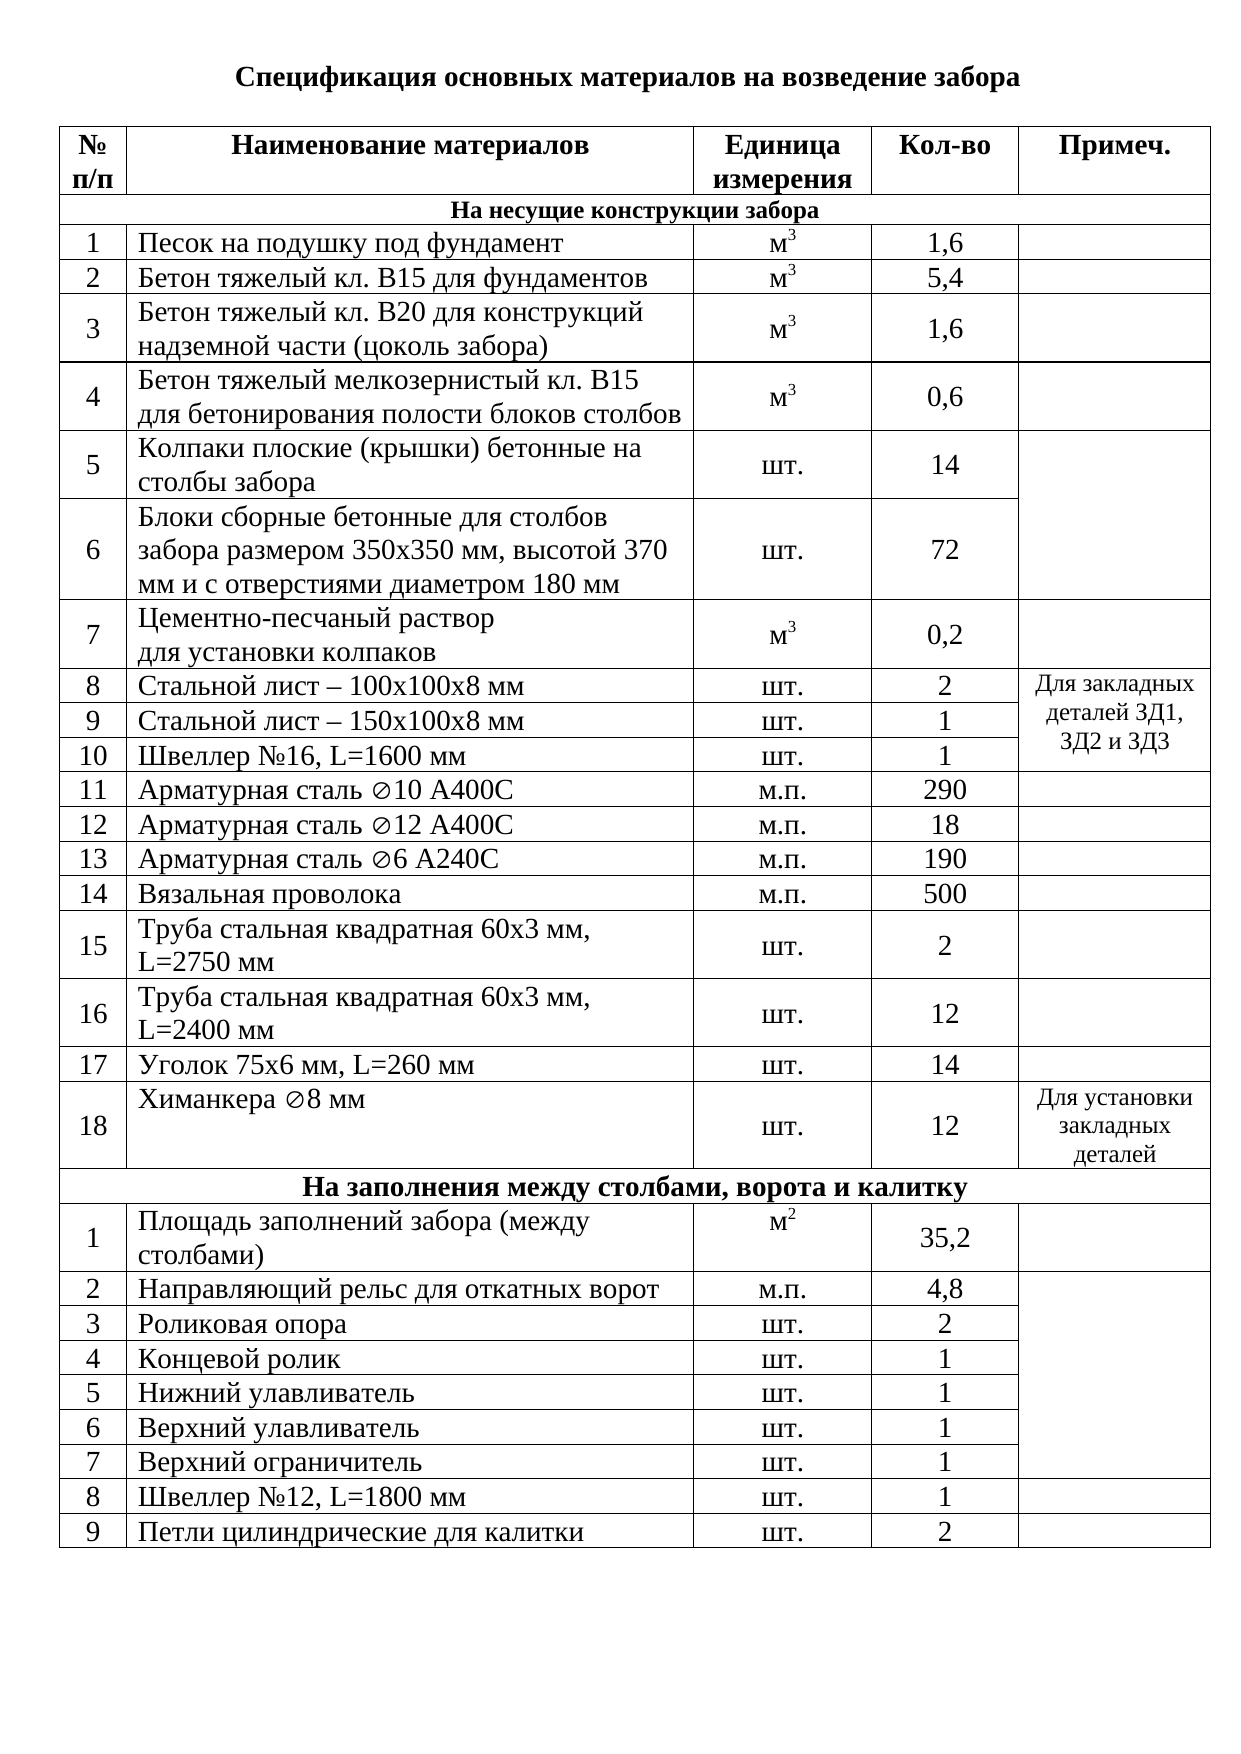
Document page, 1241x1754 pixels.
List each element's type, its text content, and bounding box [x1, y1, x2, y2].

table_cell Труба стальная квадратная 60х3 мм, L=2750 мм [127, 911, 693, 978]
table_cell м2 [694, 1204, 871, 1271]
table_cell 14 [872, 431, 1018, 498]
table_cell шт. [694, 911, 871, 978]
table_cell [1019, 1514, 1210, 1547]
table_cell м.п. [694, 1272, 871, 1305]
table_cell 2 [60, 260, 126, 293]
table_cell Арматурная сталь 10 А400С [127, 772, 693, 806]
table_header № п/п [60, 127, 126, 194]
table_cell Площадь заполнений забора (между столбами) [127, 1204, 693, 1271]
table_cell 0,2 [872, 600, 1018, 667]
table_cell шт. [694, 1445, 871, 1478]
table_cell шт. [694, 1375, 871, 1409]
table_cell 9 [60, 703, 126, 737]
table_cell шт. [694, 703, 871, 737]
table_cell 5 [60, 431, 126, 498]
table_cell Петли цилиндрические для калитки [127, 1514, 693, 1547]
table_cell 1 [872, 1341, 1018, 1374]
table_cell 4,8 [872, 1272, 1018, 1305]
table_cell 10 [60, 738, 126, 771]
table_cell шт. [694, 738, 871, 771]
table_cell Бетон тяжелый кл. В20 для конструкций надземной части (цоколь забора) [127, 294, 693, 361]
table_cell Уголок 75х6 мм, L=260 мм [127, 1047, 693, 1081]
table_cell 18 [60, 1082, 126, 1168]
table_cell 14 [60, 876, 126, 910]
table_cell 1 [872, 703, 1018, 737]
table_cell 8 [60, 1479, 126, 1513]
table_cell 12 [872, 1082, 1018, 1168]
table_cell 1 [872, 1375, 1018, 1409]
table_cell 12 [872, 979, 1018, 1046]
table_cell 1,6 [872, 225, 1018, 259]
table_cell м.п. [694, 772, 871, 806]
table_cell 3 [60, 294, 126, 361]
table_cell Для закладных деталей ЗД1, ЗД2 и ЗД3 [1019, 669, 1210, 771]
table_cell Для установки закладных деталей [1019, 1082, 1210, 1168]
table_cell 2 [872, 669, 1018, 702]
table_cell шт. [694, 979, 871, 1046]
table_cell 6 [60, 499, 126, 599]
table_cell 2 [872, 911, 1018, 978]
table_cell [1019, 225, 1210, 259]
table_cell [1019, 842, 1210, 875]
table_cell 1 [872, 1445, 1018, 1478]
table_cell 72 [872, 499, 1018, 599]
table_cell шт. [694, 1082, 871, 1168]
table_cell Труба стальная квадратная 60х3 мм, L=2400 мм [127, 979, 693, 1046]
table_cell шт. [694, 1306, 871, 1340]
table_cell Стальной лист – 150х100х8 мм [127, 703, 693, 737]
table_cell 16 [60, 979, 126, 1046]
table_cell [1019, 911, 1210, 978]
table_cell 12 [60, 807, 126, 841]
table_cell 8 [60, 669, 126, 702]
table_cell Бетон тяжелый мелкозернистый кл. В15 для бетонирования полости блоков столбов [127, 363, 693, 429]
table_cell Швеллер №16, L=1600 мм [127, 738, 693, 771]
table_cell 7 [60, 1445, 126, 1478]
table_cell 18 [872, 807, 1018, 841]
table_cell 2 [872, 1514, 1018, 1547]
table_header Кол-во [872, 127, 1018, 194]
table_cell [1019, 600, 1210, 667]
table_cell [1019, 876, 1210, 910]
table_cell Бетон тяжелый кл. В15 для фундаментов [127, 260, 693, 293]
table_cell Верхний ограничитель [127, 1445, 693, 1478]
table_cell [1019, 363, 1210, 429]
table_cell [1019, 1204, 1210, 1271]
table_cell 9 [60, 1514, 126, 1547]
table_cell 1 [60, 1204, 126, 1271]
table_cell 5,4 [872, 260, 1018, 293]
table_cell Стальной лист – 100х100х8 мм [127, 669, 693, 702]
table_cell 1 [60, 225, 126, 259]
table_cell [1019, 1047, 1210, 1081]
table_cell Песок на подушку под фундамент [127, 225, 693, 259]
table_cell м3 [694, 294, 871, 361]
table_cell [1019, 294, 1210, 361]
table_cell 13 [60, 842, 126, 875]
table_cell шт. [694, 1479, 871, 1513]
table_cell [1019, 772, 1210, 806]
table_cell Цементно-песчаный раствор для установки колпаков [127, 600, 693, 667]
table_cell 5 [60, 1375, 126, 1409]
table_cell Блоки сборные бетонные для столбов забора размером 350х350 мм, высотой 370 мм и с отверстиями диаметром 180 мм [127, 499, 693, 599]
table_cell шт. [694, 431, 871, 498]
table_cell 7 [60, 600, 126, 667]
table_cell шт. [694, 1341, 871, 1374]
table_cell Направляющий рельс для откатных ворот [127, 1272, 693, 1305]
table_cell 6 [60, 1410, 126, 1443]
table_cell [1019, 979, 1210, 1046]
table_cell м3 [694, 600, 871, 667]
table_cell шт. [694, 1047, 871, 1081]
table_cell 14 [872, 1047, 1018, 1081]
table_cell 1 [872, 1410, 1018, 1443]
table_cell м.п. [694, 807, 871, 841]
table_cell 0,6 [872, 363, 1018, 429]
table_cell [1019, 1479, 1210, 1513]
table_header Наименование материалов [127, 127, 693, 194]
table_cell м3 [694, 225, 871, 259]
table_cell 3 [60, 1306, 126, 1340]
table_cell 2 [60, 1272, 126, 1305]
table_cell м.п. [694, 842, 871, 875]
table_cell На несущие конструкции забора [60, 195, 1210, 224]
table_cell Концевой ролик [127, 1341, 693, 1374]
table_cell Химанкера 8 мм [127, 1082, 693, 1168]
table_cell 500 [872, 876, 1018, 910]
table_cell [1019, 431, 1210, 599]
text Спецификация основных материалов на возведение забора [103, 59, 1152, 93]
table_cell [1019, 1272, 1210, 1478]
table_cell 11 [60, 772, 126, 806]
table_cell шт. [694, 1514, 871, 1547]
table_cell 35,2 [872, 1204, 1018, 1271]
table_cell 2 [872, 1306, 1018, 1340]
table_cell [1019, 807, 1210, 841]
table_cell На заполнения между столбами, ворота и калитку [60, 1169, 1210, 1202]
table_cell шт. [694, 499, 871, 599]
table_cell шт. [694, 1410, 871, 1443]
table_header Единица измерения [694, 127, 871, 194]
table_cell Арматурная сталь 6 А240С [127, 842, 693, 875]
table_cell Арматурная сталь 12 А400С [127, 807, 693, 841]
table_cell шт. [694, 669, 871, 702]
table_cell 290 [872, 772, 1018, 806]
table_cell м3 [694, 363, 871, 429]
table_cell м3 [694, 260, 871, 293]
table_cell Роликовая опора [127, 1306, 693, 1340]
table_cell 4 [60, 363, 126, 429]
table_cell 1,6 [872, 294, 1018, 361]
table_cell 1 [872, 738, 1018, 771]
table_cell Верхний улавливатель [127, 1410, 693, 1443]
table_cell 17 [60, 1047, 126, 1081]
table_cell м.п. [694, 876, 871, 910]
table_cell [1019, 260, 1210, 293]
table_cell 4 [60, 1341, 126, 1374]
table_cell Вязальная проволока [127, 876, 693, 910]
table_cell 1 [872, 1479, 1018, 1513]
table_cell Нижний улавливатель [127, 1375, 693, 1409]
table_cell Колпаки плоские (крышки) бетонные на столбы забора [127, 431, 693, 498]
table_cell 15 [60, 911, 126, 978]
table_cell Швеллер №12, L=1800 мм [127, 1479, 693, 1513]
table_cell 190 [872, 842, 1018, 875]
table_header Примеч. [1019, 127, 1210, 194]
